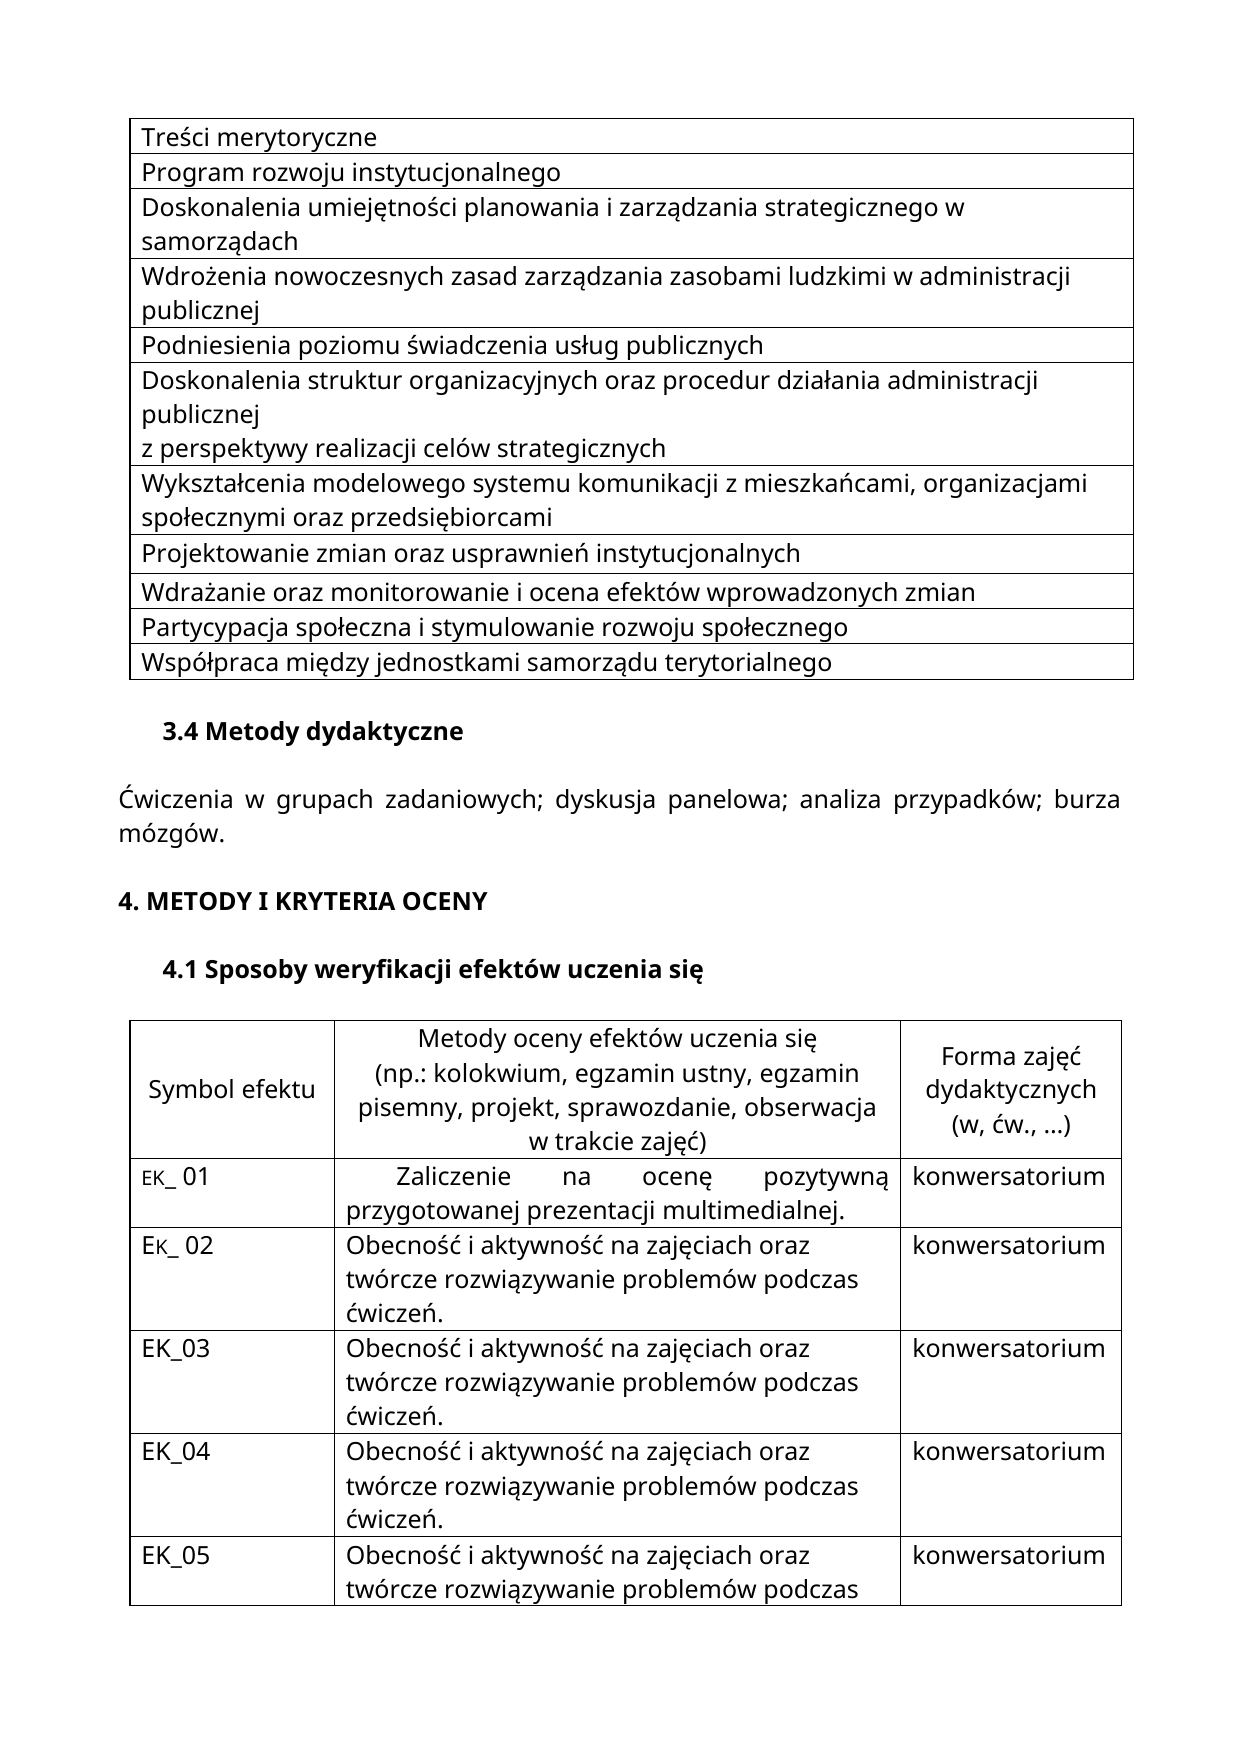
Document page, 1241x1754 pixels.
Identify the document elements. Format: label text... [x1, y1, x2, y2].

table_cell ek_ 01 [131, 1159, 334, 1227]
table_cell Ek_ 02 [131, 1228, 334, 1330]
text 3.4 Metody dydaktyczne [162, 713, 1122, 748]
table_cell konwersatorium [901, 1159, 1121, 1227]
table_cell konwersatorium [901, 1228, 1121, 1330]
table_cell EK_04 [131, 1434, 334, 1536]
table_cell Obecność i aktywność na zajęciach oraz twórcze rozwiązywanie problemów podczas ćwiczeń. [335, 1228, 900, 1330]
table_cell konwersatorium [901, 1537, 1121, 1605]
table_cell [335, 1434, 900, 1536]
table_cell Współpraca między jednostkami samorządu terytorialnego [131, 644, 1133, 678]
table_cell konwersatorium [901, 1331, 1121, 1433]
table_cell Obecność i aktywność na zajęciach oraz twórcze rozwiązywanie problemów podczas ćwiczeń. [335, 1331, 900, 1433]
table_cell EK_03 [131, 1331, 334, 1433]
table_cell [335, 1537, 900, 1605]
table_header Forma zajęć dydaktycznych (w, ćw., …) [901, 1021, 1121, 1157]
table_header Metody oceny efektów uczenia się (np.: kolokwium, egzamin ustny, egzamin pisemny, projekt, sprawozdanie, obserwacja w trakcie zajęć) [335, 1021, 900, 1157]
table_cell Doskonalenia struktur organizacyjnych oraz procedur działania administracji publicznej z perspektywy realizacji celów strategicznych [131, 363, 1133, 465]
table_cell Wykształcenia modelowego systemu komunikacji z mieszkańcami, organizacjami społecznymi oraz przedsiębiorcami [131, 466, 1133, 534]
text 4. METODY I KRYTERIA OCENY [118, 884, 1122, 918]
table_header Treści merytoryczne [131, 119, 1133, 153]
table_cell konwersatorium [901, 1434, 1121, 1536]
table_cell Wdrażanie oraz monitorowanie i ocena efektów wprowadzonych zmian [131, 574, 1133, 608]
text 4.1 Sposoby weryfikacji efektów uczenia się [162, 952, 1122, 986]
table_cell Wdrożenia nowoczesnych zasad zarządzania zasobami ludzkimi w administracji publicznej [131, 259, 1133, 327]
table_cell Zaliczenie na ocenę pozytywną przygotowanej prezentacji multimedialnej. [335, 1159, 900, 1227]
table_cell Projektowanie zmian oraz usprawnień instytucjonalnych [131, 535, 1133, 573]
table_cell EK_05 [131, 1537, 334, 1605]
table_header Symbol efektu [131, 1021, 334, 1157]
table_cell Partycypacja społeczna i stymulowanie rozwoju społecznego [131, 609, 1133, 643]
table_cell Doskonalenia umiejętności planowania i zarządzania strategicznego w samorządach [131, 189, 1133, 257]
table_cell Program rozwoju instytucjonalnego [131, 154, 1133, 188]
table_cell Podniesienia poziomu świadczenia usług publicznych [131, 328, 1133, 362]
text Ćwiczenia w grupach zadaniowych; dyskusja panelowa; analiza przypadków; burza mózgów. [118, 782, 1122, 850]
